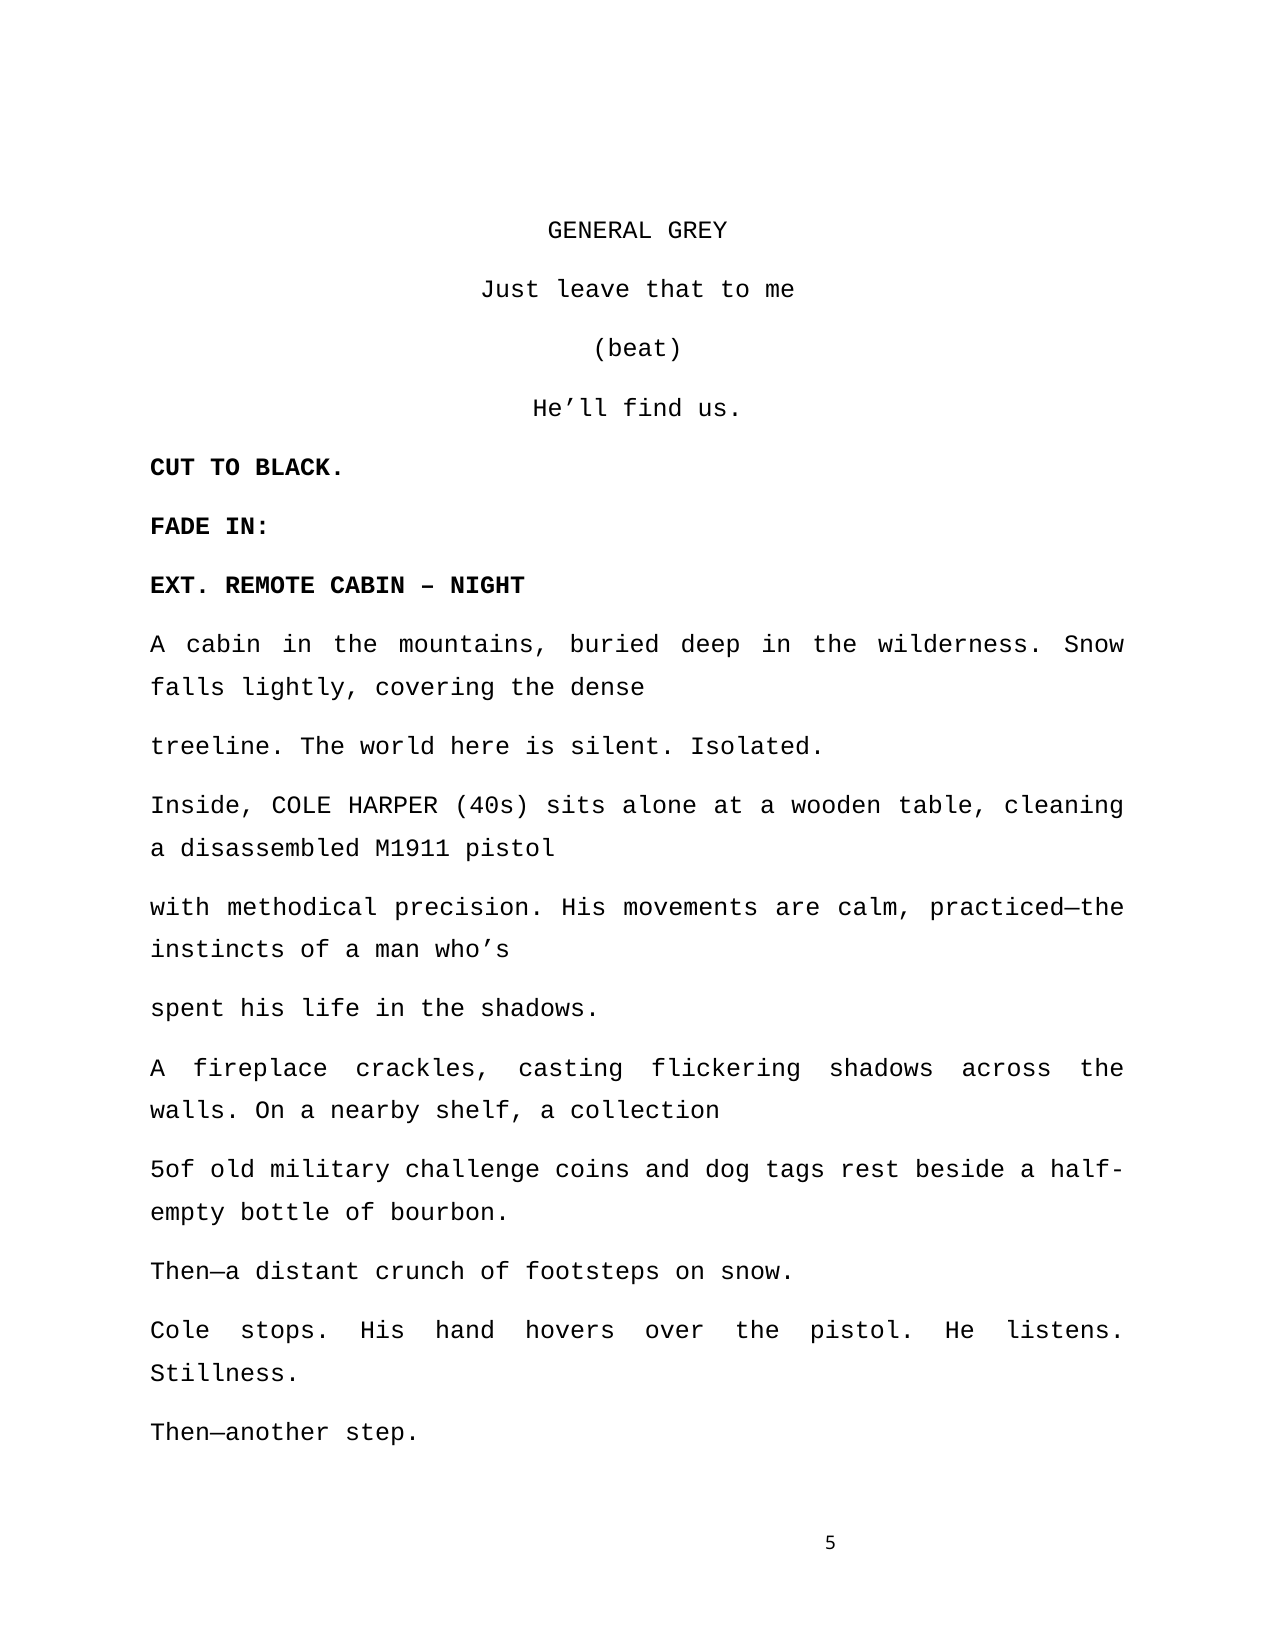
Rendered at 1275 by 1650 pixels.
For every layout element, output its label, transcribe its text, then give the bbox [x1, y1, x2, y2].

text CUT TO BLACK. [150, 454, 1125, 483]
text EXT. REMOTE CABIN – NIGHT [150, 573, 1125, 601]
text Cole stops. His hand hovers over the pistol. He listens. Stillness. [150, 1318, 1125, 1388]
text He’ll find us. [150, 395, 1125, 423]
text with methodical precision. His movements are calm, practiced—the instincts of a man who’s [150, 894, 1125, 965]
text treeline. The world here is silent. Isolated. [150, 733, 1125, 762]
text Inside, COLE HARPER (40s) sits alone at a wooden table, cleaning a disassembled M1911 pistol [150, 793, 1125, 863]
text spent his life in the shadows. [150, 996, 1125, 1024]
text A cabin in the mountains, buried deep in the wilderness. Snow falls lightly, covering the dense [150, 632, 1125, 703]
text Then—another step. [150, 1419, 1125, 1448]
text GENERAL GREY [150, 218, 1125, 246]
text 5of old military challenge coins and dog tags rest beside a half-empty bottle of bourbon. [150, 1157, 1125, 1228]
text FADE IN: [150, 513, 1125, 542]
text A fireplace crackles, casting flickering shadows across the walls. On a nearby shelf, a collection [150, 1055, 1125, 1126]
text Just leave that to me [150, 277, 1125, 305]
text (beat) [150, 336, 1125, 364]
text Then—a distant crunch of footsteps on snow. [150, 1258, 1125, 1287]
